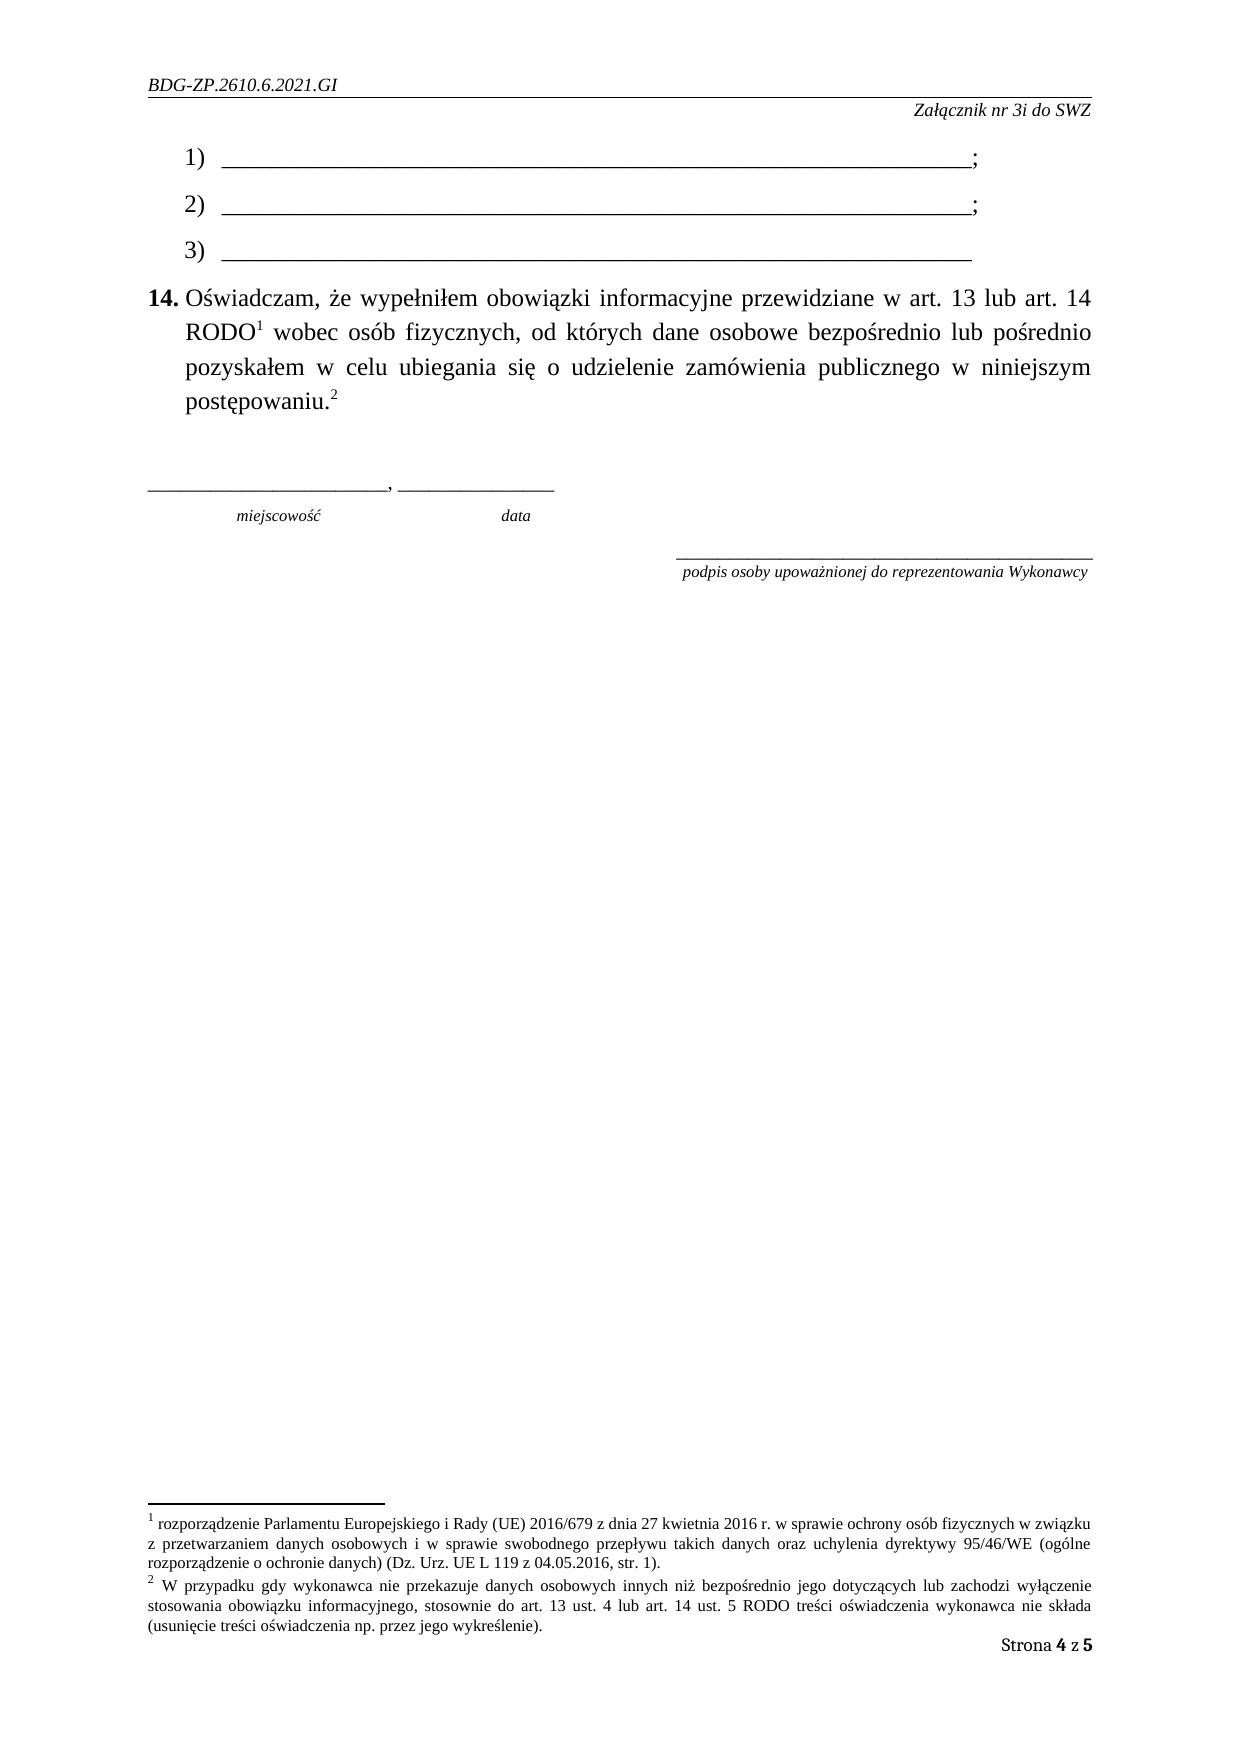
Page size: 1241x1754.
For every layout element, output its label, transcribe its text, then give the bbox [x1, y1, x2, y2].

text ________________________________________ [148, 538, 1092, 562]
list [184, 142, 1092, 170]
text podpis osoby upoważnionej do reprezentowania Wykonawcy [679, 562, 1092, 581]
text miejscowość data [148, 506, 1092, 525]
text _______________________, _______________ [148, 469, 1092, 494]
list Oświadczam, że wypełniłem obowiązki informacyjne przewidziane w art. 13 lub art. 14 RODO wobec osób fizycznych, od których dane osobowe bezpośrednio lub pośrednio pozyskałem w celu ubiegania się o udzielenie zamówienia publicznego w niniejszym postępowaniu. [148, 283, 1092, 415]
list ____________________________________________________________ [184, 236, 1092, 264]
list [184, 189, 1092, 217]
